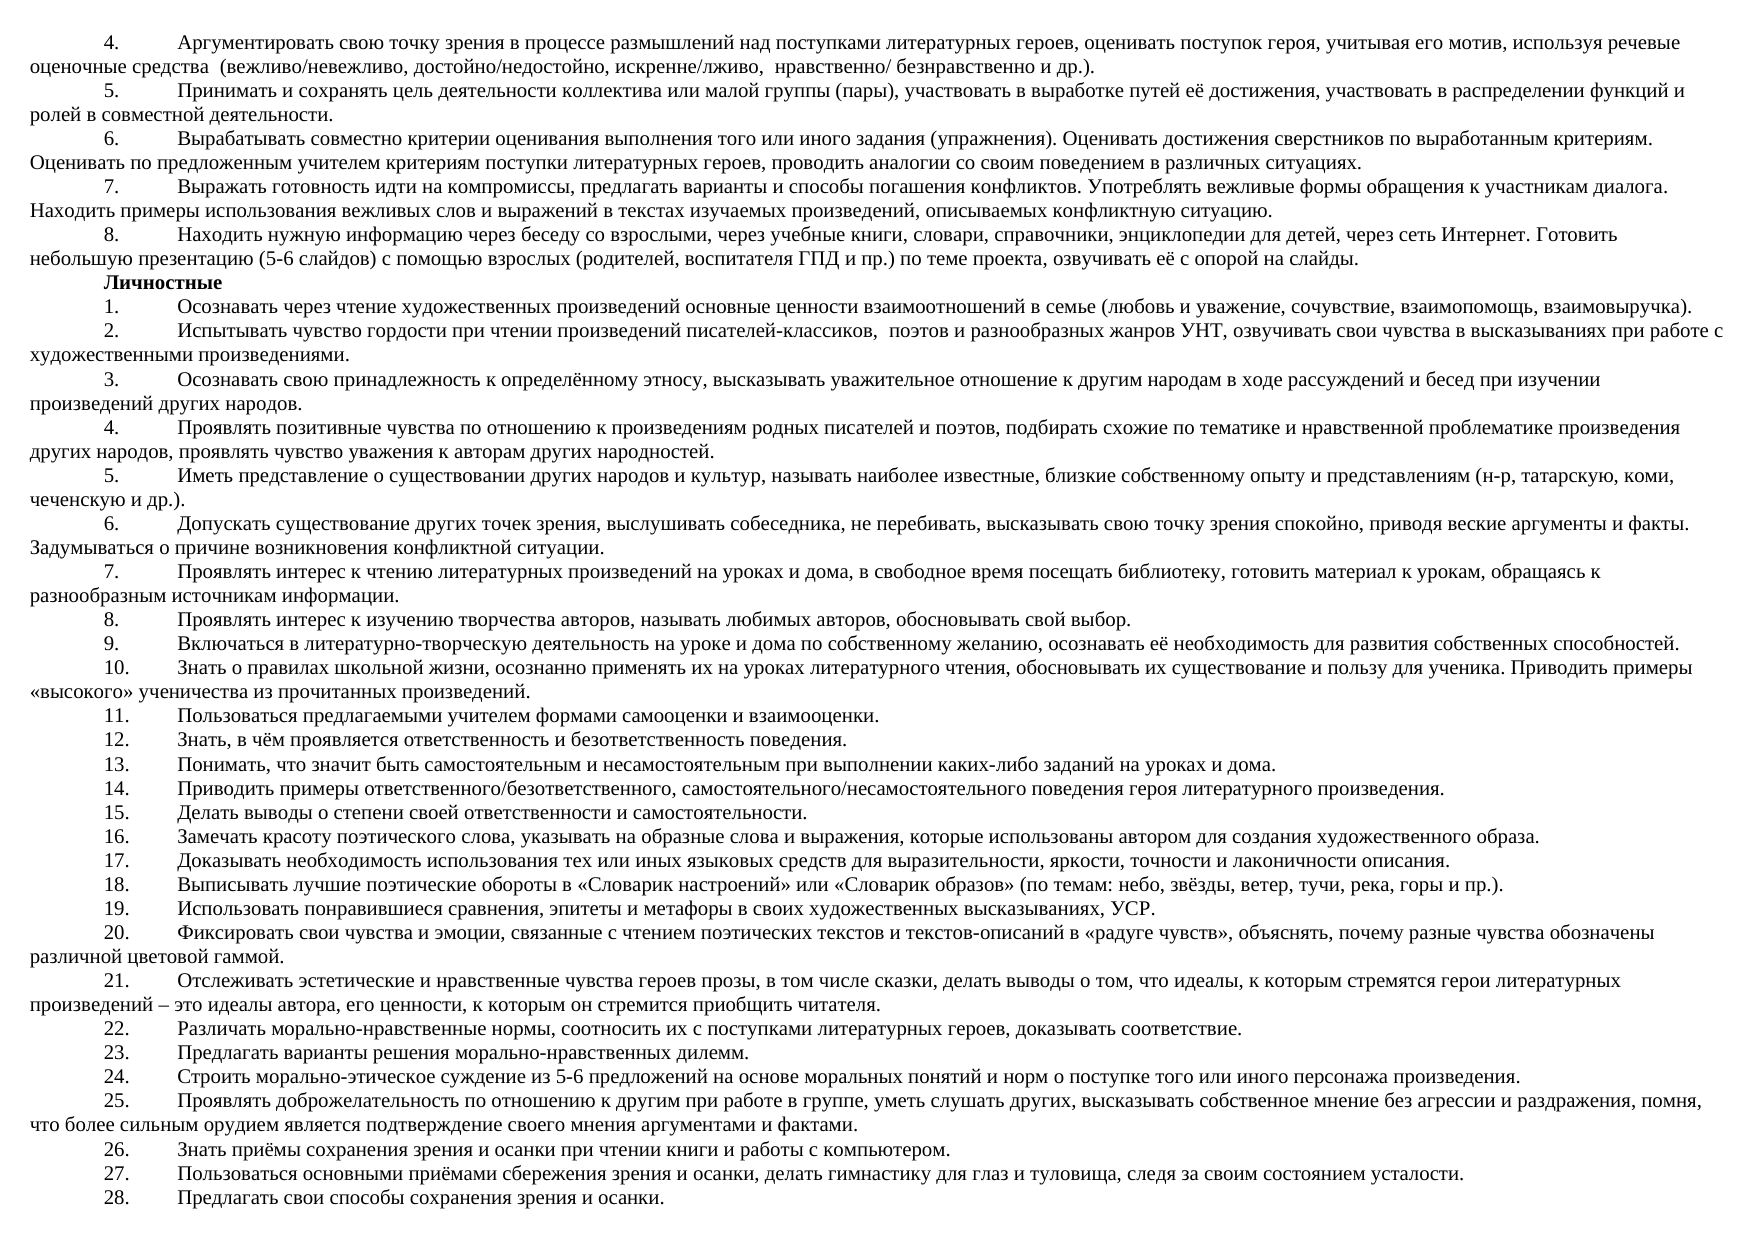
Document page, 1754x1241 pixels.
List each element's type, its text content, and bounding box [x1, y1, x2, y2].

list Проявлять интерес к чтению литературных произведений на уроках и дома, в свободное время посещать библиотеку, готовить материал к урокам, обращаясь к разнообразным источникам информации. [29, 559, 1724, 607]
list Допускать существование других точек зрения, выслушивать собеседника, не перебивать, высказывать свою точку зрения спокойно, приводя веские аргументы и факты. Задумываться о причине возникновения конфликтной ситуации. [29, 511, 1724, 559]
list Различать морально-нравственные нормы, соотносить их с поступками литературных героев, доказывать соответствие. [29, 1016, 1724, 1040]
list Строить морально-этическое суждение из 5-6 предложений на основе моральных понятий и норм о поступке того или иного персонажа произведения. [29, 1064, 1724, 1088]
list Пользоваться предлагаемыми учителем формами самооценки и взаимооценки. [29, 703, 1724, 727]
list Осознавать через чтение художественных произведений основные ценности взаимоотношений в семье (любовь и уважение, сочувствие, взаимопомощь, взаимовыручка). [29, 294, 1724, 318]
list Предлагать свои способы сохранения зрения и осанки. [29, 1184, 1724, 1209]
list Знать приёмы сохранения зрения и осанки при чтении книги и работы с компьютером. [29, 1136, 1724, 1161]
text Личностные [29, 270, 1724, 294]
list Вырабатывать совместно критерии оценивания выполнения того или иного задания (упражнения). Оценивать достижения сверстников по выработанным критериям. Оценивать по предложенным учителем критериям поступки литературных героев, проводить аналогии со своим поведением в различных ситуациях. [29, 126, 1724, 174]
list Делать выводы о степени своей ответственности и самостоятельности. [29, 799, 1724, 824]
list Испытывать чувство гордости при чтении произведений писателей-классиков, поэтов и разнообразных жанров УНТ, озвучивать свои чувства в высказываниях при работе с художественными произведениями. [29, 318, 1724, 366]
list Фиксировать свои чувства и эмоции, связанные с чтением поэтических текстов и текстов-описаний в «радуге чувств», объяснять, почему разные чувства обозначены различной цветовой гаммой. [29, 920, 1724, 968]
list Проявлять интерес к изучению творчества авторов, называть любимых авторов, обосновывать свой выбор. [29, 607, 1724, 631]
list Иметь представление о существовании других народов и культур, называть наиболее известные, близкие собственному опыту и представлениям (н-р, татарскую, коми, чеченскую и др.). [29, 463, 1724, 511]
list Пользоваться основными приёмами сбережения зрения и осанки, делать гимнастику для глаз и туловища, следя за своим состоянием усталости. [29, 1161, 1724, 1184]
list Проявлять позитивные чувства по отношению к произведениям родных писателей и поэтов, подбирать схожие по тематике и нравственной проблематике произведения других народов, проявлять чувство уважения к авторам других народностей. [29, 414, 1724, 463]
list Находить нужную информацию через беседу со взрослыми, через учебные книги, словари, справочники, энциклопедии для детей, через сеть Интернет. Готовить небольшую презентацию (5-6 слайдов) с помощью взрослых (родителей, воспитателя ГПД и пр.) по теме проекта, озвучивать её с опорой на слайды. [29, 222, 1724, 270]
list Понимать, что значит быть самостоятельным и несамостоятельным при выполнении каких-либо заданий на уроках и дома. [29, 751, 1724, 776]
list Включаться в литературно-творческую деятельность на уроке и дома по собственному желанию, осознавать её необходимость для развития собственных способностей. [29, 631, 1724, 655]
list Знать, в чём проявляется ответственность и безответственность поведения. [29, 727, 1724, 751]
list Отслеживать эстетические и нравственные чувства героев прозы, в том числе сказки, делать выводы о том, что идеалы, к которым стремятся герои литературных произведений – это идеалы автора, его ценности, к которым он стремится приобщить читателя. [29, 968, 1724, 1016]
list Выражать готовность идти на компромиссы, предлагать варианты и способы погашения конфликтов. Употреблять вежливые формы обращения к участникам диалога. Находить примеры использования вежливых слов и выражений в текстах изучаемых произведений, описываемых конфликтную ситуацию. [29, 174, 1724, 222]
list Проявлять доброжелательность по отношению к другим при работе в группе, уметь слушать других, высказывать собственное мнение без агрессии и раздражения, помня, что более сильным орудием является подтверждение своего мнения аргументами и фактами. [29, 1088, 1724, 1136]
list Осознавать свою принадлежность к определённому этносу, высказывать уважительное отношение к другим народам в ходе рассуждений и бесед при изучении произведений других народов. [29, 366, 1724, 414]
list Предлагать варианты решения морально-нравственных дилемм. [29, 1040, 1724, 1064]
list Знать о правилах школьной жизни, осознанно применять их на уроках литературного чтения, обосновывать их существование и пользу для ученика. Приводить примеры «высокого» ученичества из прочитанных произведений. [29, 655, 1724, 703]
list Принимать и сохранять цель деятельности коллектива или малой группы (пары), участвовать в выработке путей её достижения, участвовать в распределении функций и ролей в совместной деятельности. [29, 78, 1724, 126]
list Доказывать необходимость использования тех или иных языковых средств для выразительности, яркости, точности и лаконичности описания. [29, 848, 1724, 872]
list Выписывать лучшие поэтические обороты в «Словарик настроений» или «Словарик образов» (по темам: небо, звёзды, ветер, тучи, река, горы и пр.). [29, 872, 1724, 896]
list Аргументировать свою точку зрения в процессе размышлений над поступками литературных героев, оценивать поступок героя, учитывая его мотив, используя речевые оценочные средства (вежливо/невежливо, достойно/недостойно, искренне/лживо, нравственно/ безнравственно и др.). [29, 29, 1724, 78]
list Использовать понравившиеся сравнения, эпитеты и метафоры в своих художественных высказываниях, УСР. [29, 896, 1724, 920]
list Приводить примеры ответственного/безответственного, самостоятельного/несамостоятельного поведения героя литературного произведения. [29, 776, 1724, 799]
list Замечать красоту поэтического слова, указывать на образные слова и выражения, которые использованы автором для создания художественного образа. [29, 824, 1724, 848]
